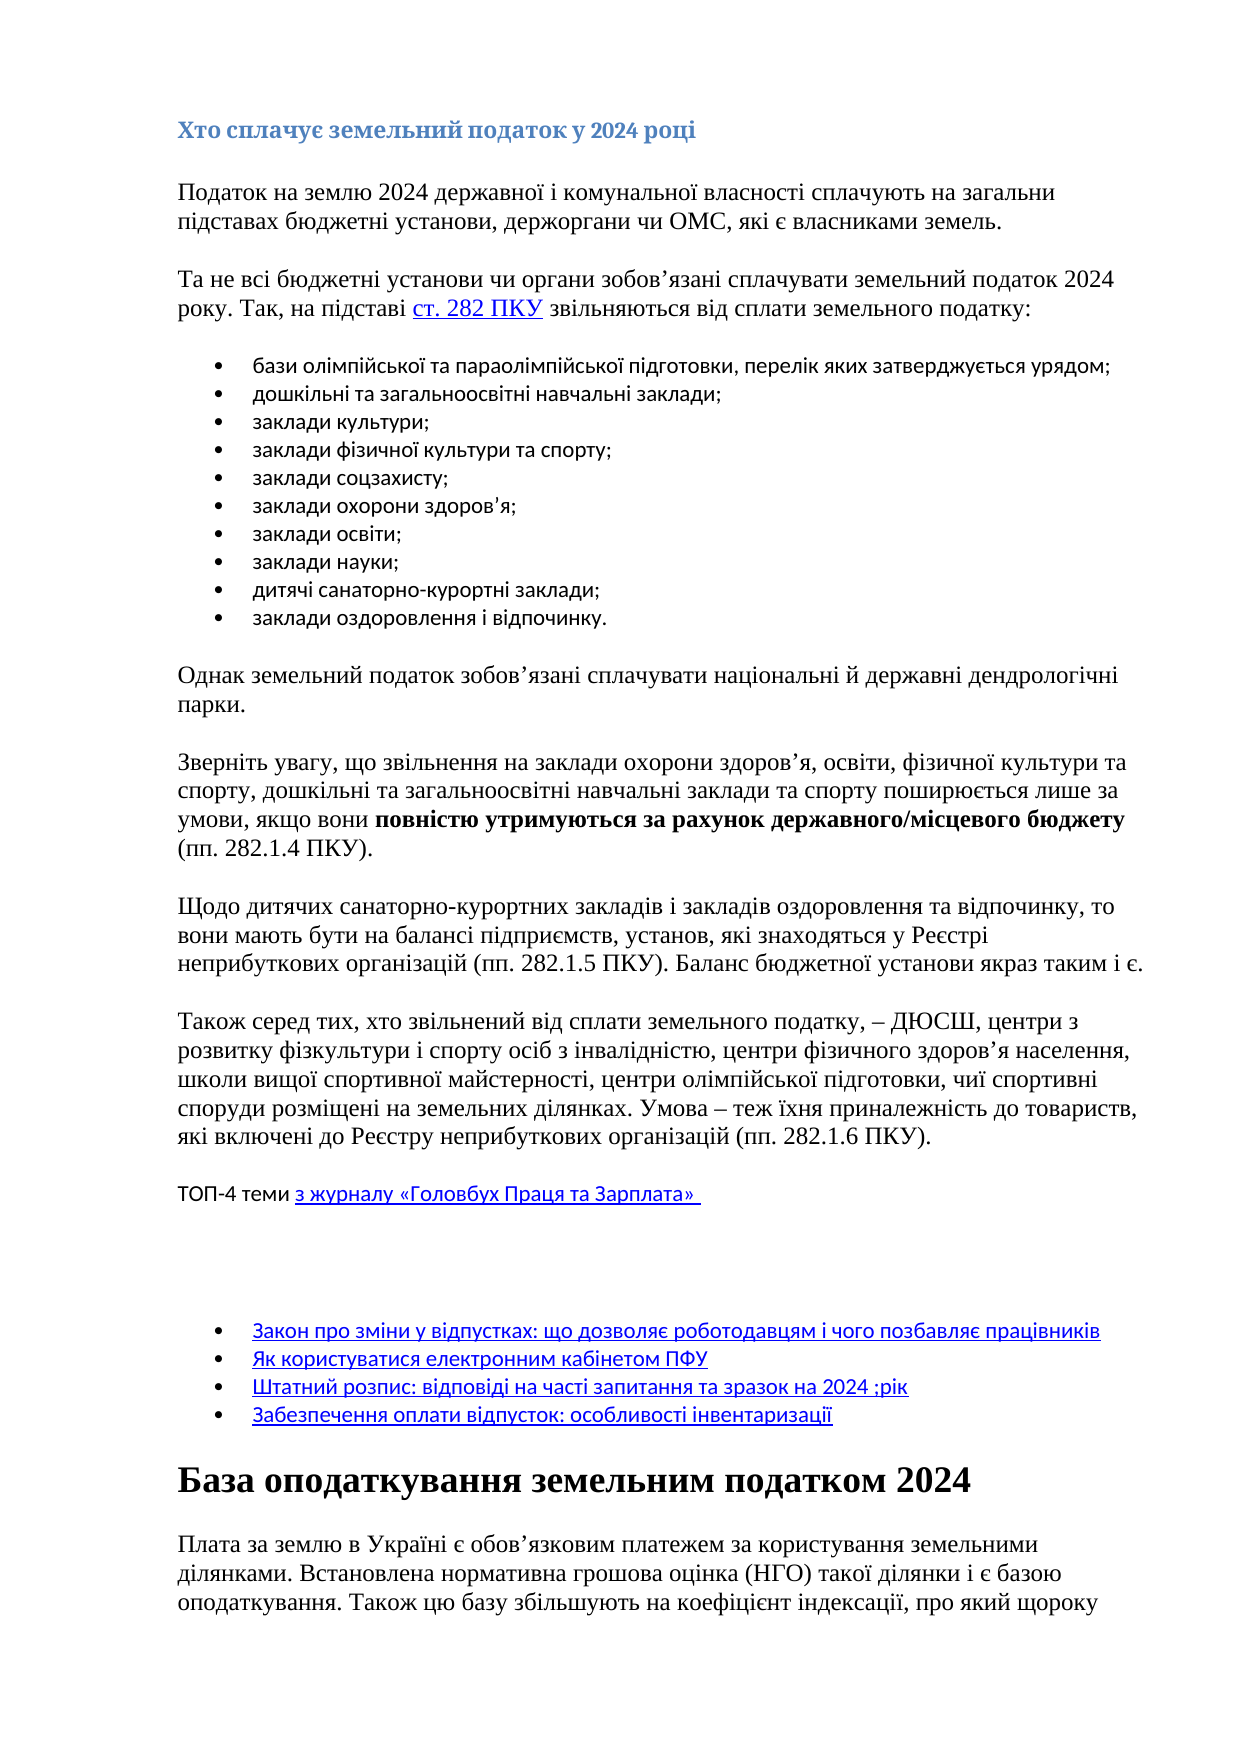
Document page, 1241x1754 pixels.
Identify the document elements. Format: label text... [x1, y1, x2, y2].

list заклади фізичної культури та спорту; [215, 435, 1152, 463]
subtitle Хто сплачує земельний податок у 2024 році [177, 118, 1152, 144]
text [177, 1529, 1152, 1616]
list Штатний розпис: відповіді на часті запитання та зразок на 2024 ;рік [215, 1372, 1152, 1400]
list заклади соцзахисту; [215, 463, 1152, 491]
text Податок на землю 2024 державної і комунальної власності сплачують на загальни підставах бюджетні установи, держоргани чи ОМС, які є власниками земель. [177, 177, 1152, 235]
text ТОП-4 теми з журналу «Головбух Праця та Зарплата» [177, 1179, 1152, 1207]
list Як користуватися електронним кабінетом ПФУ [215, 1344, 1152, 1372]
text Однак земельний податок зобов’язані сплачувати національні й державні дендрологічні парки. [177, 660, 1152, 718]
text Щодо дитячих санаторно-курортних закладів і закладів оздоровлення та відпочинку, то вони мають бути на балансі підприємств, установ, які знаходяться у Реєстрі неприбуткових організацій (пп. 282.1.5 ПКУ). Баланс бюджетної установи якраз таким і є. [177, 891, 1152, 977]
list заклади науки; [215, 547, 1152, 575]
text Зверніть увагу, що звільнення на заклади охорони здоров’я, освіти, фізичної культури та спорту, дошкільні та загальноосвітні навчальні заклади та спорту поширюється лише за умови, якщо вони повністю утримуються за рахунок державного/місцевого бюджету (пп. 282.1.4 ПКУ). [177, 747, 1152, 862]
subtitle База оподаткування земельним податком 2024 [177, 1457, 1152, 1500]
list дошкільні та загальноосвітні навчальні заклади; [215, 379, 1152, 407]
list Забезпечення оплати відпусток: особливості інвентаризації [215, 1400, 1152, 1428]
list дитячі санаторно-курортні заклади; [215, 575, 1152, 603]
list Закон про зміни у відпустках: що дозволяє роботодавцям і чого позбавляє працівників [215, 1316, 1152, 1344]
list заклади охорони здоров’я; [215, 491, 1152, 519]
text Та не всі бюджетні установи чи органи зобов’язані сплачувати земельний податок 2024 року. Так, на підставі ст. 282 ПКУ звільняються від сплати земельного податку: [177, 264, 1152, 322]
list бази олімпійської та параолімпійської підготовки, перелік яких затверджується урядом; [215, 351, 1152, 379]
list заклади культури; [215, 407, 1152, 435]
list заклади освіти; [215, 519, 1152, 547]
text Також серед тих, хто звільнений від сплати земельного податку, – ДЮСШ, центри з розвитку фізкультури і спорту осіб з інвалідністю, центри фізичного здоров’я населення, школи вищої спортивної майстерності, центри олімпійської підготовки, чиї спортивні споруди розміщені на земельних ділянках. Умова – теж їхня приналежність до товариств, які включені до Реєстру неприбуткових організацій (пп. 282.1.6 ПКУ). [177, 1006, 1152, 1150]
list заклади оздоровлення і відпочинку. [215, 603, 1152, 631]
